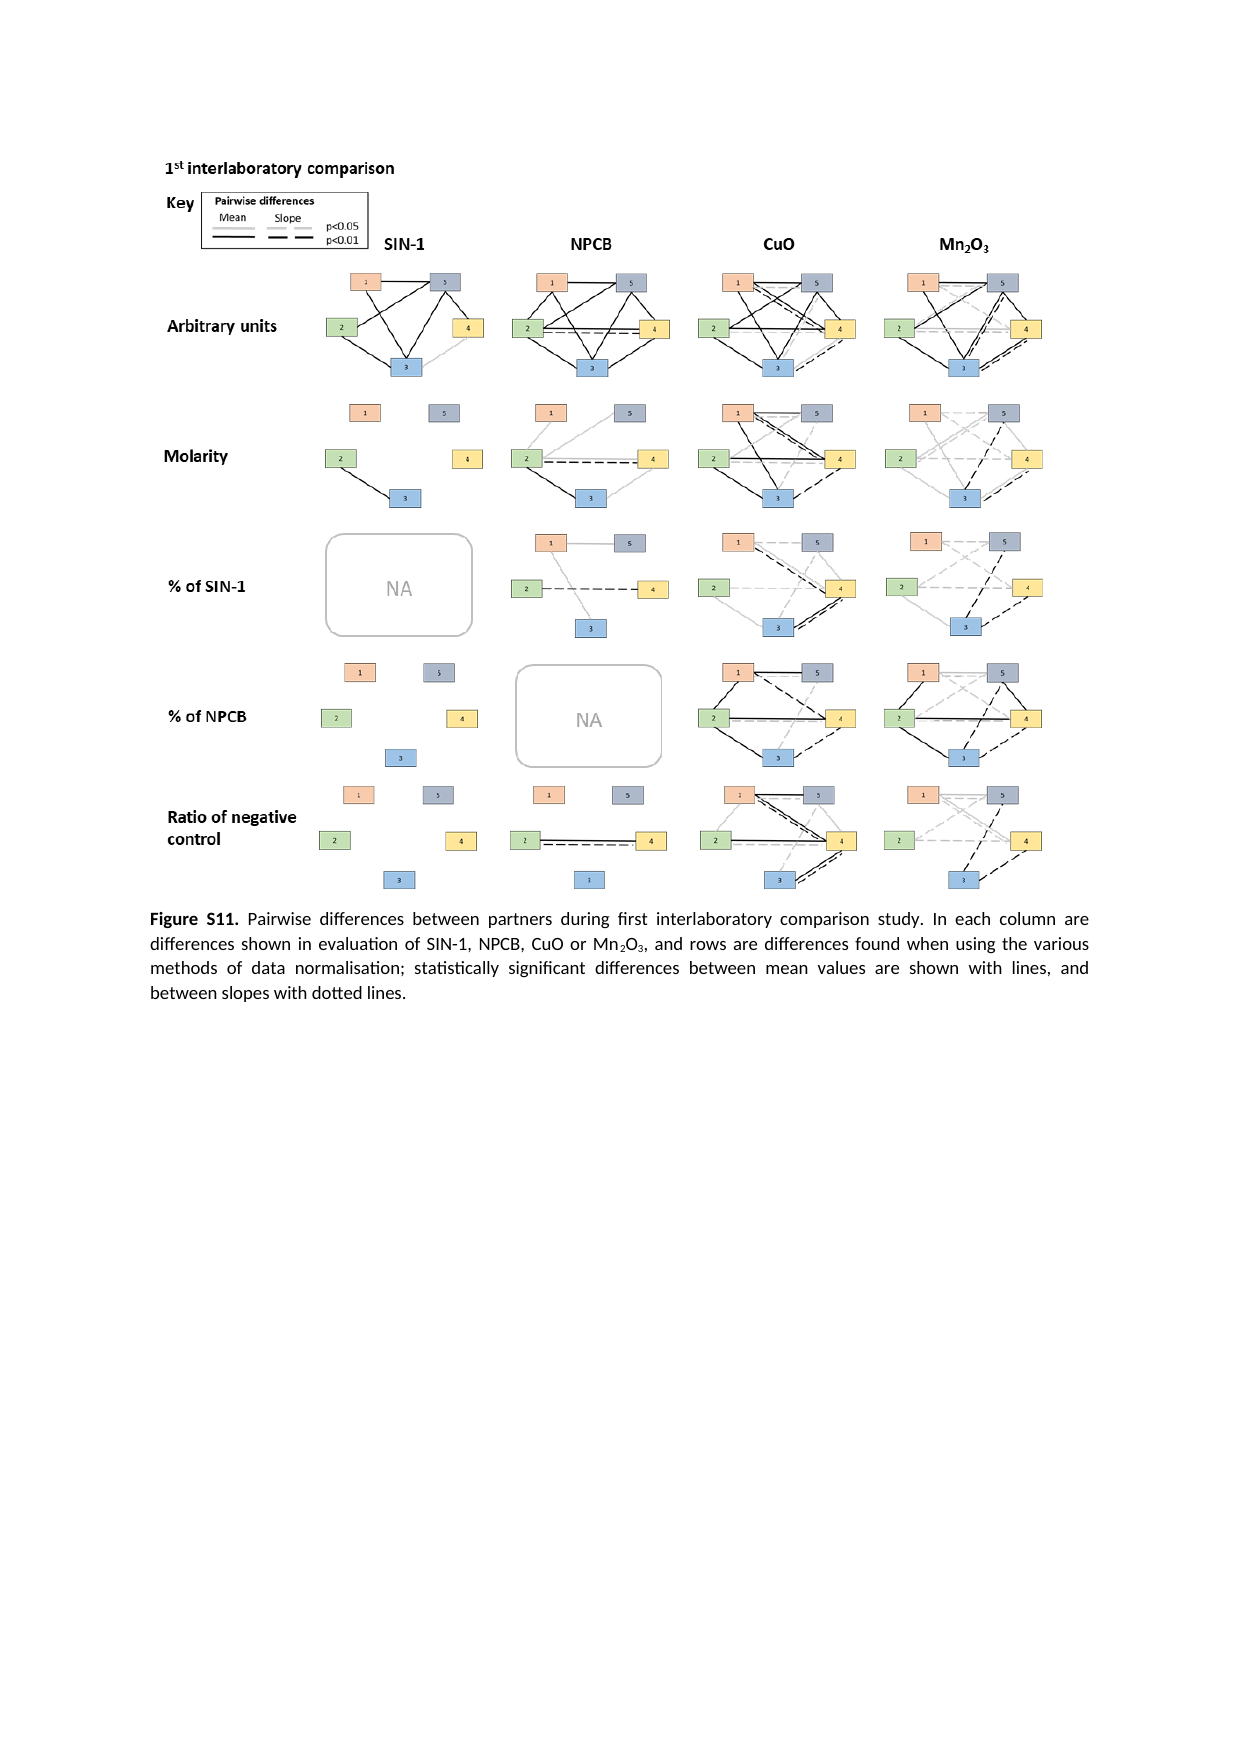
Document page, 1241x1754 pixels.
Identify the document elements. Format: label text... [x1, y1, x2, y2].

picture [150, 150, 1043, 889]
text Figure S11. Pairwise differences between partners during first interlaboratory comparison study. In each column are differences shown in evaluation of SIN-1, NPCB, CuO or Mn2O3, and rows are differences found when using the various methods of data normalisation; statistically significant differences between mean values are shown with lines, and between slopes with dotted lines. [150, 907, 1090, 1004]
